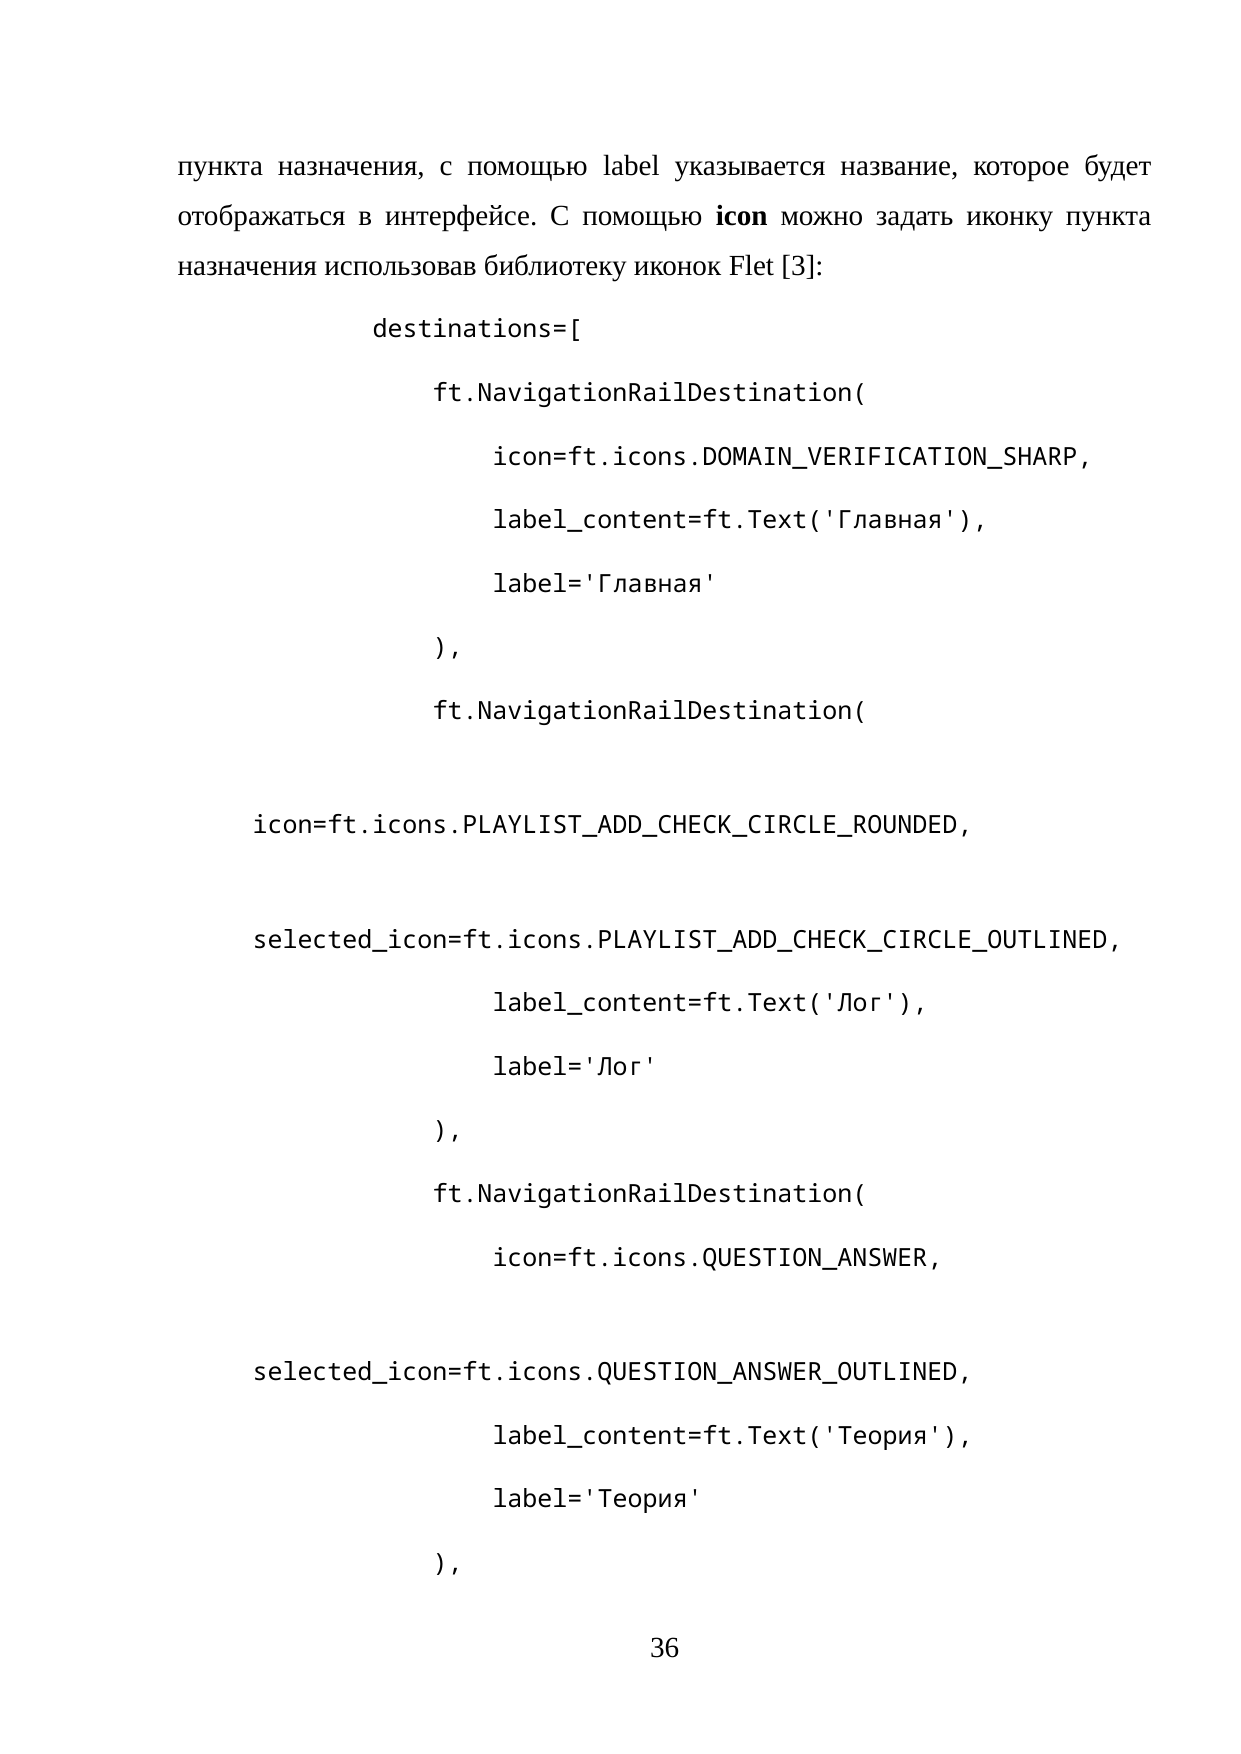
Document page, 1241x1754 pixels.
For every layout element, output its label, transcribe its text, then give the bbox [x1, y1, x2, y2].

text icon=ft.icons.DOMAIN_VERIFICATION_SHARP, [252, 438, 1152, 472]
text ), [252, 1112, 1152, 1146]
text destinations=[ [252, 311, 1152, 345]
text label='Главная' [252, 565, 1152, 599]
text label='Теория' [252, 1481, 1152, 1515]
text ), [252, 629, 1152, 663]
text ), [252, 1544, 1152, 1578]
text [177, 148, 1152, 282]
text label_content=ft.Text('Лог'), [252, 985, 1152, 1019]
text icon=ft.icons.QUESTION_ANSWER, [252, 1239, 1152, 1273]
text label='Лог' [252, 1049, 1152, 1083]
text ft.NavigationRailDestination( [252, 375, 1152, 409]
text ft.NavigationRailDestination( [252, 692, 1152, 726]
text selected_icon=ft.icons.QUESTION_ANSWER_OUTLINED, [252, 1303, 1152, 1388]
text label_content=ft.Text('Главная'), [252, 502, 1152, 536]
text label_content=ft.Text('Теория'), [252, 1417, 1152, 1451]
text icon=ft.icons.PLAYLIST_ADD_CHECK_CIRCLE_ROUNDED, [252, 756, 1152, 841]
text selected_icon=ft.icons.PLAYLIST_ADD_CHECK_CIRCLE_OUTLINED, [252, 871, 1152, 956]
text ft.NavigationRailDestination( [252, 1176, 1152, 1210]
